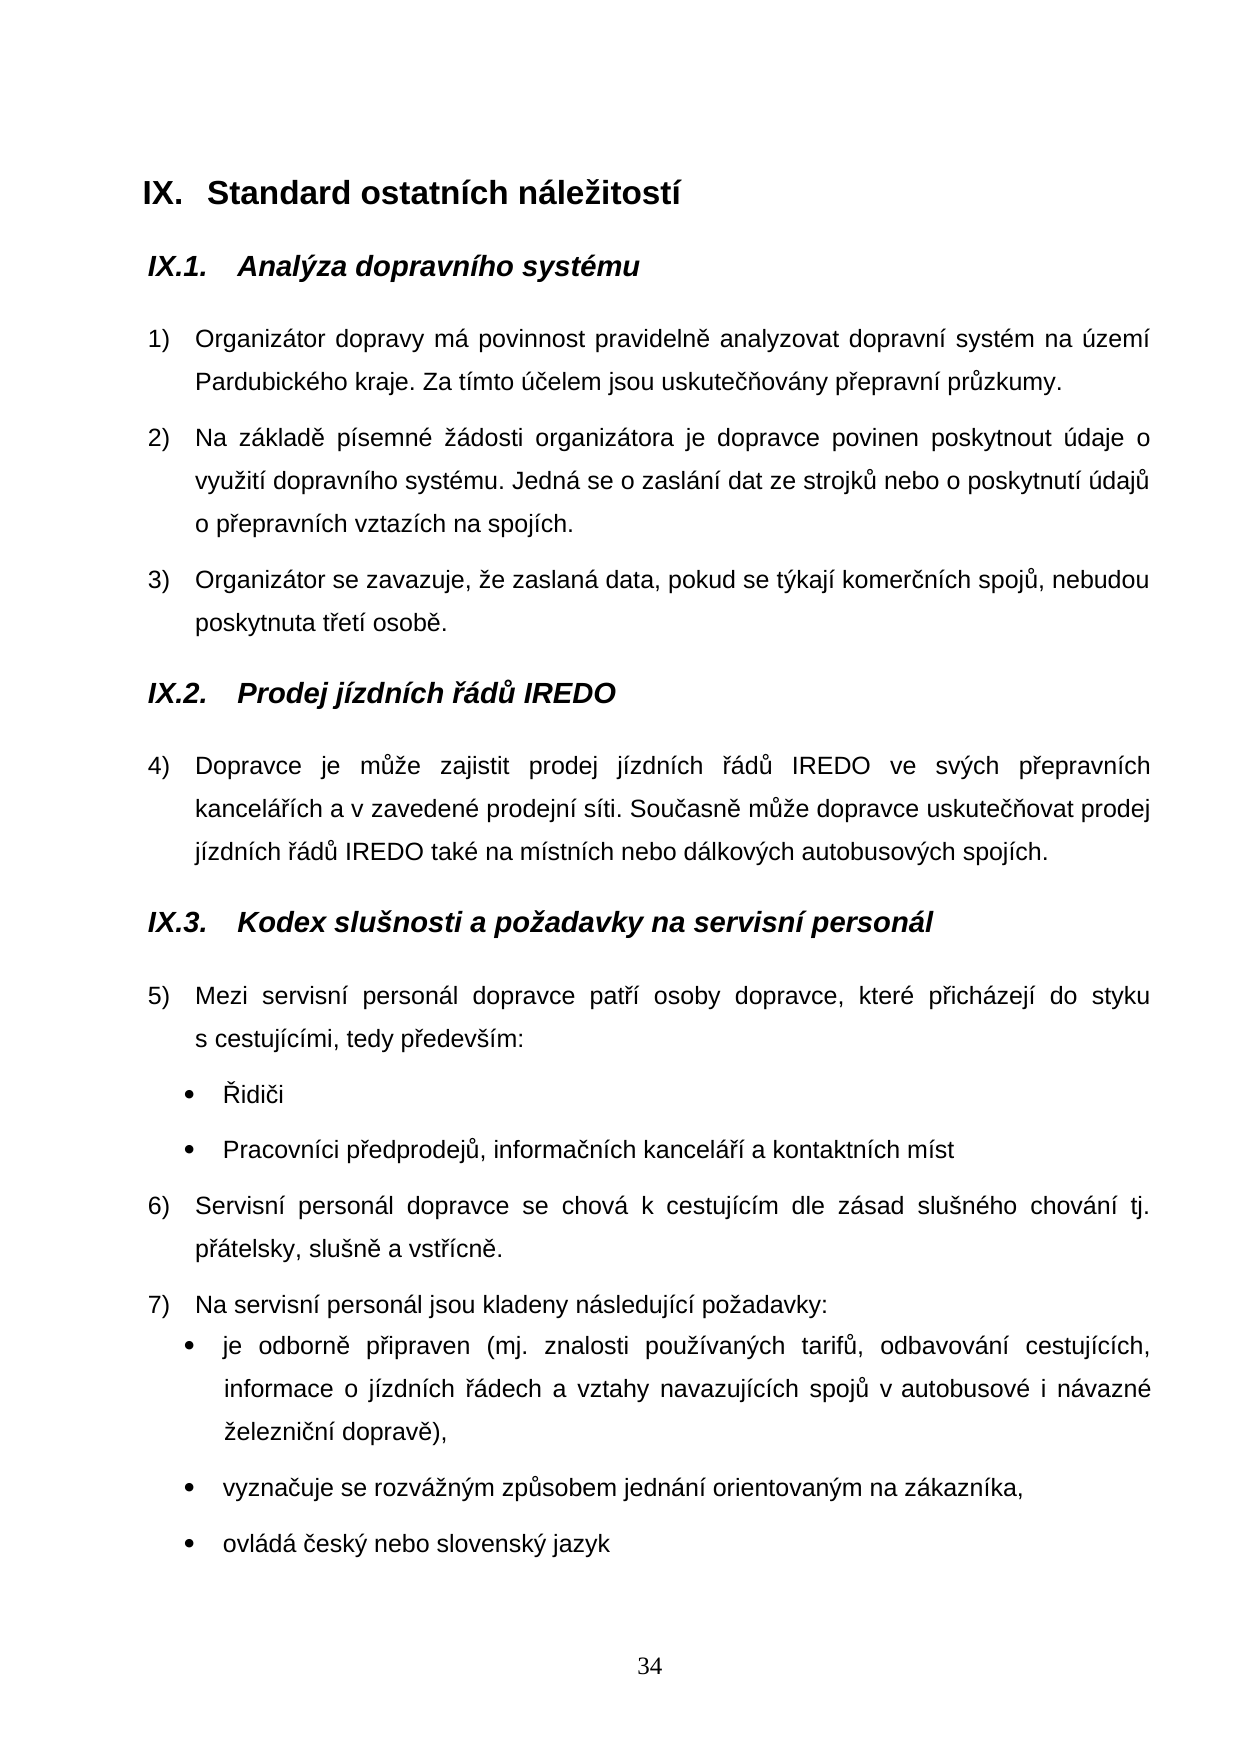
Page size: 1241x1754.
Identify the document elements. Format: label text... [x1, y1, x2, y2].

list Mezi servisní personál dopravce patří osoby dopravce, které přicházejí do styku s cestujícími, tedy především: [148, 981, 1152, 1053]
list Na servisní personál jsou kladeny následující požadavky: [148, 1290, 1152, 1318]
list Dopravce je může zajistit prodej jízdních řádů IREDO ve svých přepravních kancelářích a v zavedené prodejní síti. Současně může dopravce uskutečňovat prodej jízdních řádů IREDO také na místních nebo dálkových autobusových spojích. [148, 751, 1152, 866]
list Servisní personál dopravce se chová k cestujícím dle zásad slušného chování tj. přátelsky, slušně a vstřícně. [148, 1191, 1152, 1263]
list ovládá český nebo slovenský jazyk [185, 1529, 1152, 1558]
list Pracovníci předprodejů, informačních kanceláří a kontaktních míst [185, 1135, 1152, 1164]
list Na základě písemné žádosti organizátora je dopravce povinen poskytnout údaje o využití dopravního systému. Jedná se o zaslání dat ze strojků nebo o poskytnutí údajů o přepravních vztazích na spojích. [148, 423, 1152, 538]
list Řidiči [185, 1079, 1152, 1108]
subtitle Kodex slušnosti a požadavky na servisní personál [148, 906, 1152, 939]
list Organizátor se zavazuje, že zaslaná data, pokud se týkají komerčních spojů, nebudou poskytnuta třetí osobě. [148, 564, 1152, 636]
subtitle Prodej jízdních řádů IREDO [148, 676, 1152, 709]
list Organizátor dopravy má povinnost pravidelně analyzovat dopravní systém na území Pardubického kraje. Za tímto účelem jsou uskutečňovány přepravní průzkumy. [148, 324, 1152, 396]
subtitle Analýza dopravního systému [148, 249, 1152, 282]
subtitle Standard ostatních náležitostí [183, 173, 1152, 211]
list je odborně připraven (mj. znalosti používaných tarifů, odbavování cestujících, informace o jízdních řádech a vztahy navazujících spojů v autobusové i návazné železniční dopravě), [185, 1331, 1152, 1446]
list vyznačuje se rozvážným způsobem jednání orientovaným na zákazníka, [185, 1473, 1152, 1502]
